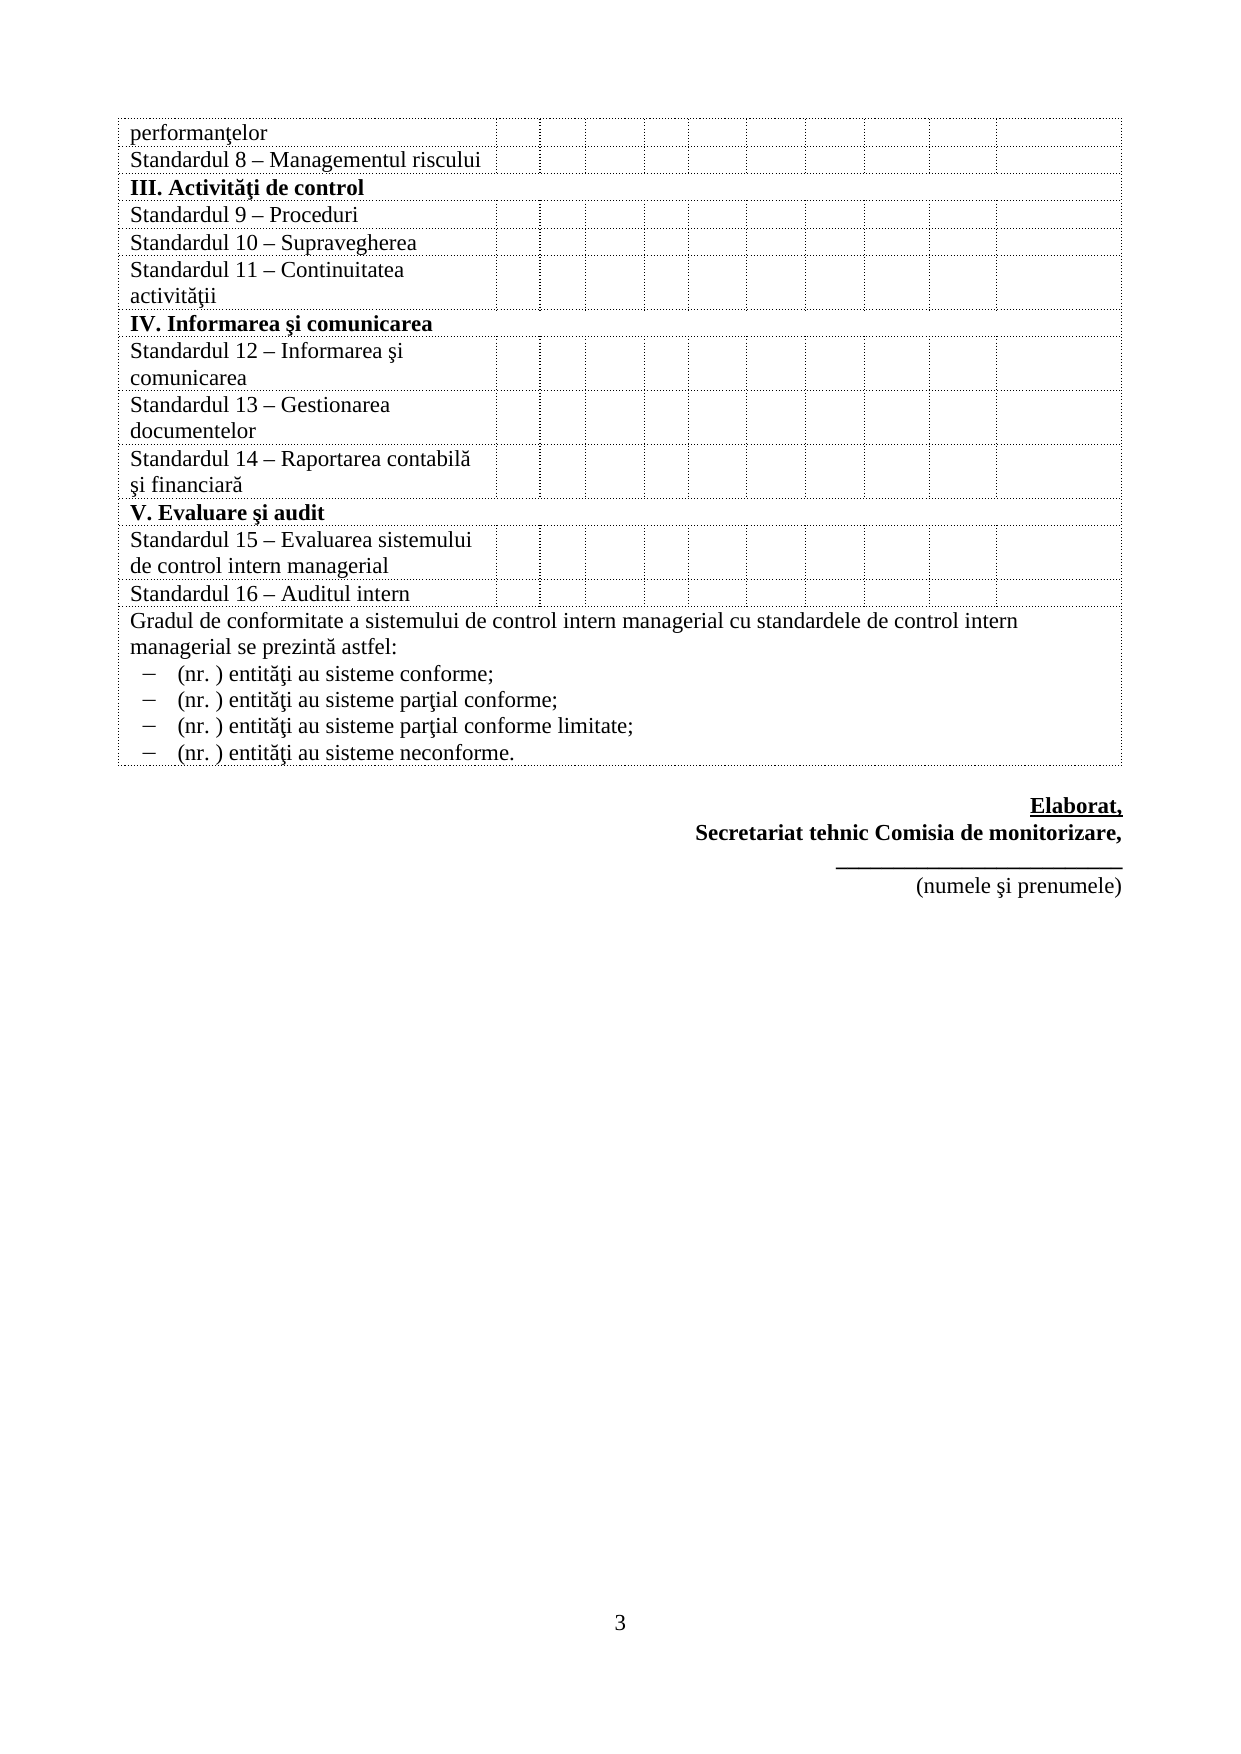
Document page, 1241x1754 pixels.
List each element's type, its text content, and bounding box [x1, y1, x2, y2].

table_cell [929, 390, 996, 444]
table_cell [496, 200, 540, 228]
table_cell [996, 200, 1122, 228]
table_cell Standardul 16 – Auditul intern [119, 579, 496, 606]
table_cell [540, 336, 585, 390]
table_cell [996, 336, 1122, 390]
table_cell [747, 255, 806, 309]
table_cell [585, 146, 644, 173]
table_cell [929, 200, 996, 228]
table_cell [996, 390, 1122, 444]
table_cell [644, 255, 688, 309]
text _________________________ [118, 845, 1122, 872]
table_cell Standardul 9 – Proceduri [119, 200, 496, 228]
table_cell [929, 255, 996, 309]
table_cell Standardul 12 – Informarea şi comunicarea [119, 336, 496, 390]
table_cell [864, 336, 929, 390]
table_cell [929, 444, 996, 497]
table_cell [585, 579, 644, 606]
table_cell [688, 336, 747, 390]
table_cell [806, 200, 864, 228]
table_cell [864, 228, 929, 255]
table_cell [540, 579, 585, 606]
table_cell [996, 146, 1122, 173]
table_cell [864, 146, 929, 173]
table_cell [747, 390, 806, 444]
table_cell [864, 118, 929, 146]
table_cell [688, 228, 747, 255]
table_cell [496, 228, 540, 255]
table_cell [806, 579, 864, 606]
table_cell Standardul 10 – Supravegherea [119, 228, 496, 255]
table_cell [688, 525, 747, 579]
table_cell [540, 228, 585, 255]
table_cell [585, 390, 644, 444]
table_cell [747, 146, 806, 173]
table_cell [644, 579, 688, 606]
table_cell Standardul 11 – Continuitatea activităţii [119, 255, 496, 309]
table_cell [496, 146, 540, 173]
table_cell [585, 444, 644, 497]
table_cell V. Evaluare şi audit [119, 498, 1122, 525]
table_cell [864, 579, 929, 606]
table_cell [929, 118, 996, 146]
table_cell [644, 525, 688, 579]
table_cell [585, 228, 644, 255]
table_cell [644, 336, 688, 390]
table_cell [496, 255, 540, 309]
table_cell Standardul 14 – Raportarea contabilă şi financiară [119, 444, 496, 497]
table_cell [688, 255, 747, 309]
table_cell Standardul 13 – Gestionarea documentelor [119, 390, 496, 444]
table_cell [688, 390, 747, 444]
table_cell [806, 146, 864, 173]
table_cell [644, 228, 688, 255]
table_cell [688, 444, 747, 497]
table_cell [806, 228, 864, 255]
table_cell [864, 255, 929, 309]
table_cell [996, 525, 1122, 579]
table_cell [806, 444, 864, 497]
table_cell [585, 336, 644, 390]
table_cell [806, 525, 864, 579]
table_cell [540, 118, 585, 146]
table_cell [688, 200, 747, 228]
table_cell [747, 525, 806, 579]
table_cell [496, 579, 540, 606]
table_cell [929, 525, 996, 579]
table_cell [747, 444, 806, 497]
table_cell [688, 118, 747, 146]
table_cell [644, 118, 688, 146]
table_cell III. Activităţi de control [119, 173, 1122, 200]
table_cell [929, 146, 996, 173]
table_cell IV. Informarea şi comunicarea [119, 309, 1122, 336]
table_cell [540, 390, 585, 444]
table_cell [929, 336, 996, 390]
table_cell [806, 336, 864, 390]
table_cell [688, 579, 747, 606]
table_cell [747, 336, 806, 390]
table_cell [864, 200, 929, 228]
table_cell [996, 579, 1122, 606]
table_cell [864, 390, 929, 444]
table_cell [644, 146, 688, 173]
table_cell [496, 118, 540, 146]
table_cell [496, 336, 540, 390]
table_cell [119, 118, 496, 146]
table_cell [540, 525, 585, 579]
table_cell [996, 255, 1122, 309]
table_cell [540, 146, 585, 173]
table_cell [644, 200, 688, 228]
table_cell [864, 525, 929, 579]
table_cell [540, 255, 585, 309]
table_cell [688, 146, 747, 173]
table_cell [996, 228, 1122, 255]
text (numele şi prenumele) [118, 872, 1122, 898]
table_cell [806, 118, 864, 146]
table_cell [747, 118, 806, 146]
table_cell [585, 200, 644, 228]
table_cell [996, 118, 1122, 146]
table_cell [585, 525, 644, 579]
table_cell Standardul 8 – Managementul riscului [119, 146, 496, 173]
table_cell [929, 579, 996, 606]
table_cell [585, 255, 644, 309]
table_cell [747, 579, 806, 606]
table_cell [540, 444, 585, 497]
table_cell [644, 444, 688, 497]
table_cell Standardul 15 – Evaluarea sistemului de control intern managerial [119, 525, 496, 579]
table_cell [496, 390, 540, 444]
table_cell [644, 390, 688, 444]
table_cell [496, 525, 540, 579]
table_cell [806, 390, 864, 444]
table_cell [864, 444, 929, 497]
table_cell Gradul de conformitate a sistemului de control intern managerial cu standardele de control intern managerial se prezintă astfel: (nr. ) entităţi au sisteme conforme; (nr. ) entităţi au sisteme parţial conforme; (nr. ) entităţi au sisteme parţial conforme limitate; (nr. ) entităţi au sisteme neconforme. [119, 606, 1122, 765]
text Elaborat, [118, 793, 1122, 819]
text Secretariat tehnic Comisia de monitorizare, [118, 819, 1122, 845]
table_cell [747, 200, 806, 228]
table_cell [496, 444, 540, 497]
table_cell [806, 255, 864, 309]
table_cell [747, 228, 806, 255]
table_cell [585, 118, 644, 146]
table_cell [996, 444, 1122, 497]
table_cell [929, 228, 996, 255]
table_cell [540, 200, 585, 228]
